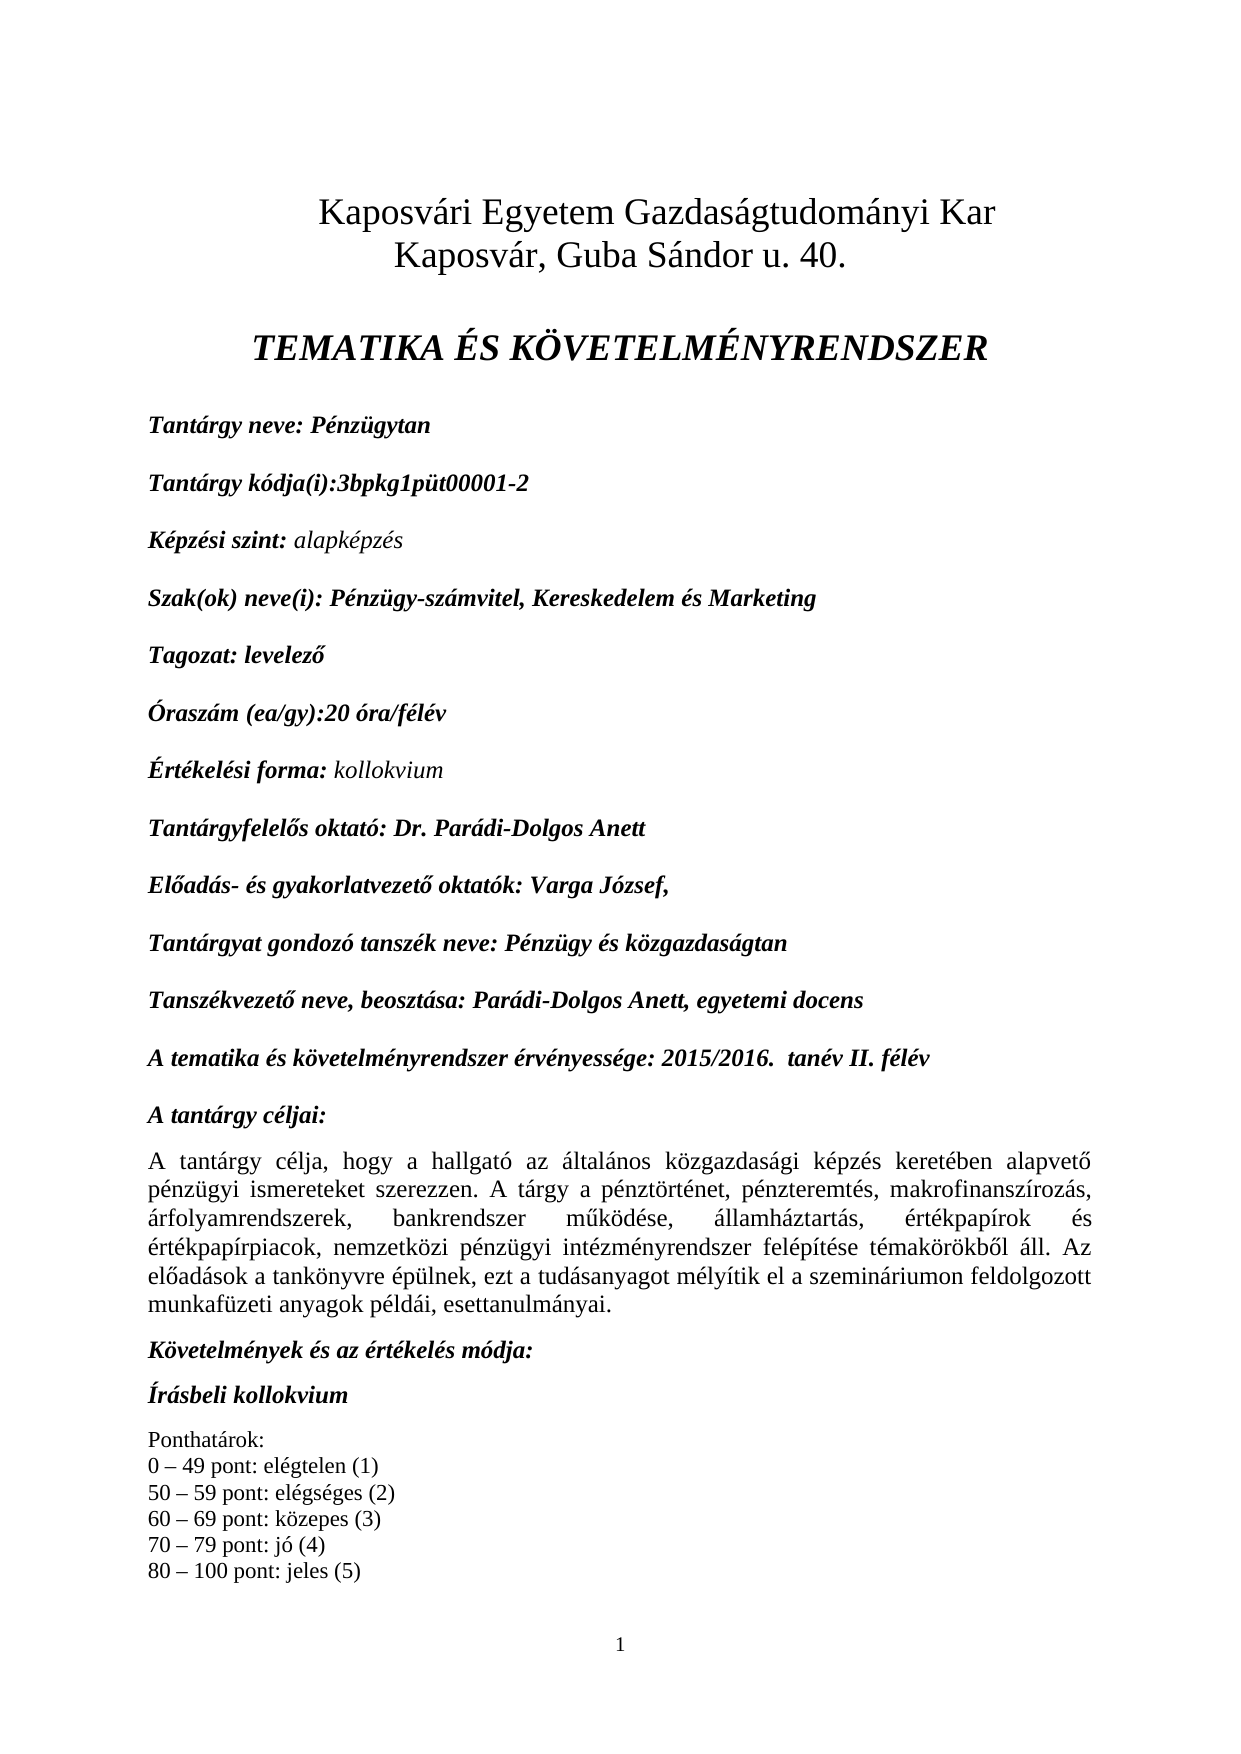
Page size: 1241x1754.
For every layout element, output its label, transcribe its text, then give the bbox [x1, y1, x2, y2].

text A tantárgy célja, hogy a hallgató az általános közgazdasági képzés keretében alapvető pénzügyi ismereteket szerezzen. A tárgy a pénztörténet, pénzteremtés, makrofinanszírozás, árfolyamrendszerek, bankrendszer működése, államháztartás, értékpapírok és értékpapírpiacok, nemzetközi pénzügyi intézményrendszer felépítése témakörökből áll. Az előadások a tankönyvre épülnek, ezt a tudásanyagot mélyítik el a szemináriumon feldolgozott munkafüzeti anyagok példái, esettanulmányai. [148, 1146, 1092, 1318]
text 80 – 100 pont: jeles (5) [148, 1558, 1092, 1584]
text Követelmények és az értékelés módja: [148, 1335, 1092, 1364]
text Tantárgyat gondozó tanszék neve: Pénzügy és közgazdaságtan [148, 928, 1092, 957]
text Óraszám (ea/gy):20 óra/félév [148, 698, 1092, 727]
text 70 – 79 pont: jó (4) [148, 1531, 1092, 1558]
text Tantárgyfelelős oktató: Dr. Parádi-Dolgos Anett [148, 813, 1092, 842]
text Írásbeli kollokvium [148, 1380, 1092, 1409]
text Kaposvár, Guba Sándor u. 40. [148, 232, 1092, 276]
text A tematika és követelményrendszer érvényessége: 2015/2016. tanév II. félév [148, 1043, 1092, 1072]
text Tematika és követelményrendszer [148, 326, 1092, 369]
text Képzési szint: alapképzés [148, 525, 1092, 554]
text Ponthatárok: [148, 1426, 1092, 1452]
text Kaposvári Egyetem Gazdaságtudományi Kar [148, 189, 1092, 232]
text Tantárgy kódja(i):3bpkg1püt00001-2 [148, 468, 1092, 497]
text 60 – 69 pont: közepes (3) [148, 1505, 1092, 1531]
text Tanszékvezető neve, beosztása: Parádi-Dolgos Anett, egyetemi docens [148, 985, 1092, 1014]
text 50 – 59 pont: elégséges (2) [148, 1478, 1092, 1505]
text Előadás- és gyakorlatvezető oktatók: Varga József, [148, 870, 1092, 899]
text Szak(ok) neve(i): Pénzügy-számvitel, Kereskedelem és Marketing [148, 583, 1092, 612]
text Tagozat: levelező [148, 640, 1092, 669]
text Tantárgy neve: Pénzügytan [148, 410, 1092, 439]
text 0 – 49 pont: elégtelen (1) [148, 1452, 1092, 1478]
text Értékelési forma: kollokvium [148, 755, 1092, 784]
text A tantárgy céljai: [148, 1100, 1092, 1129]
